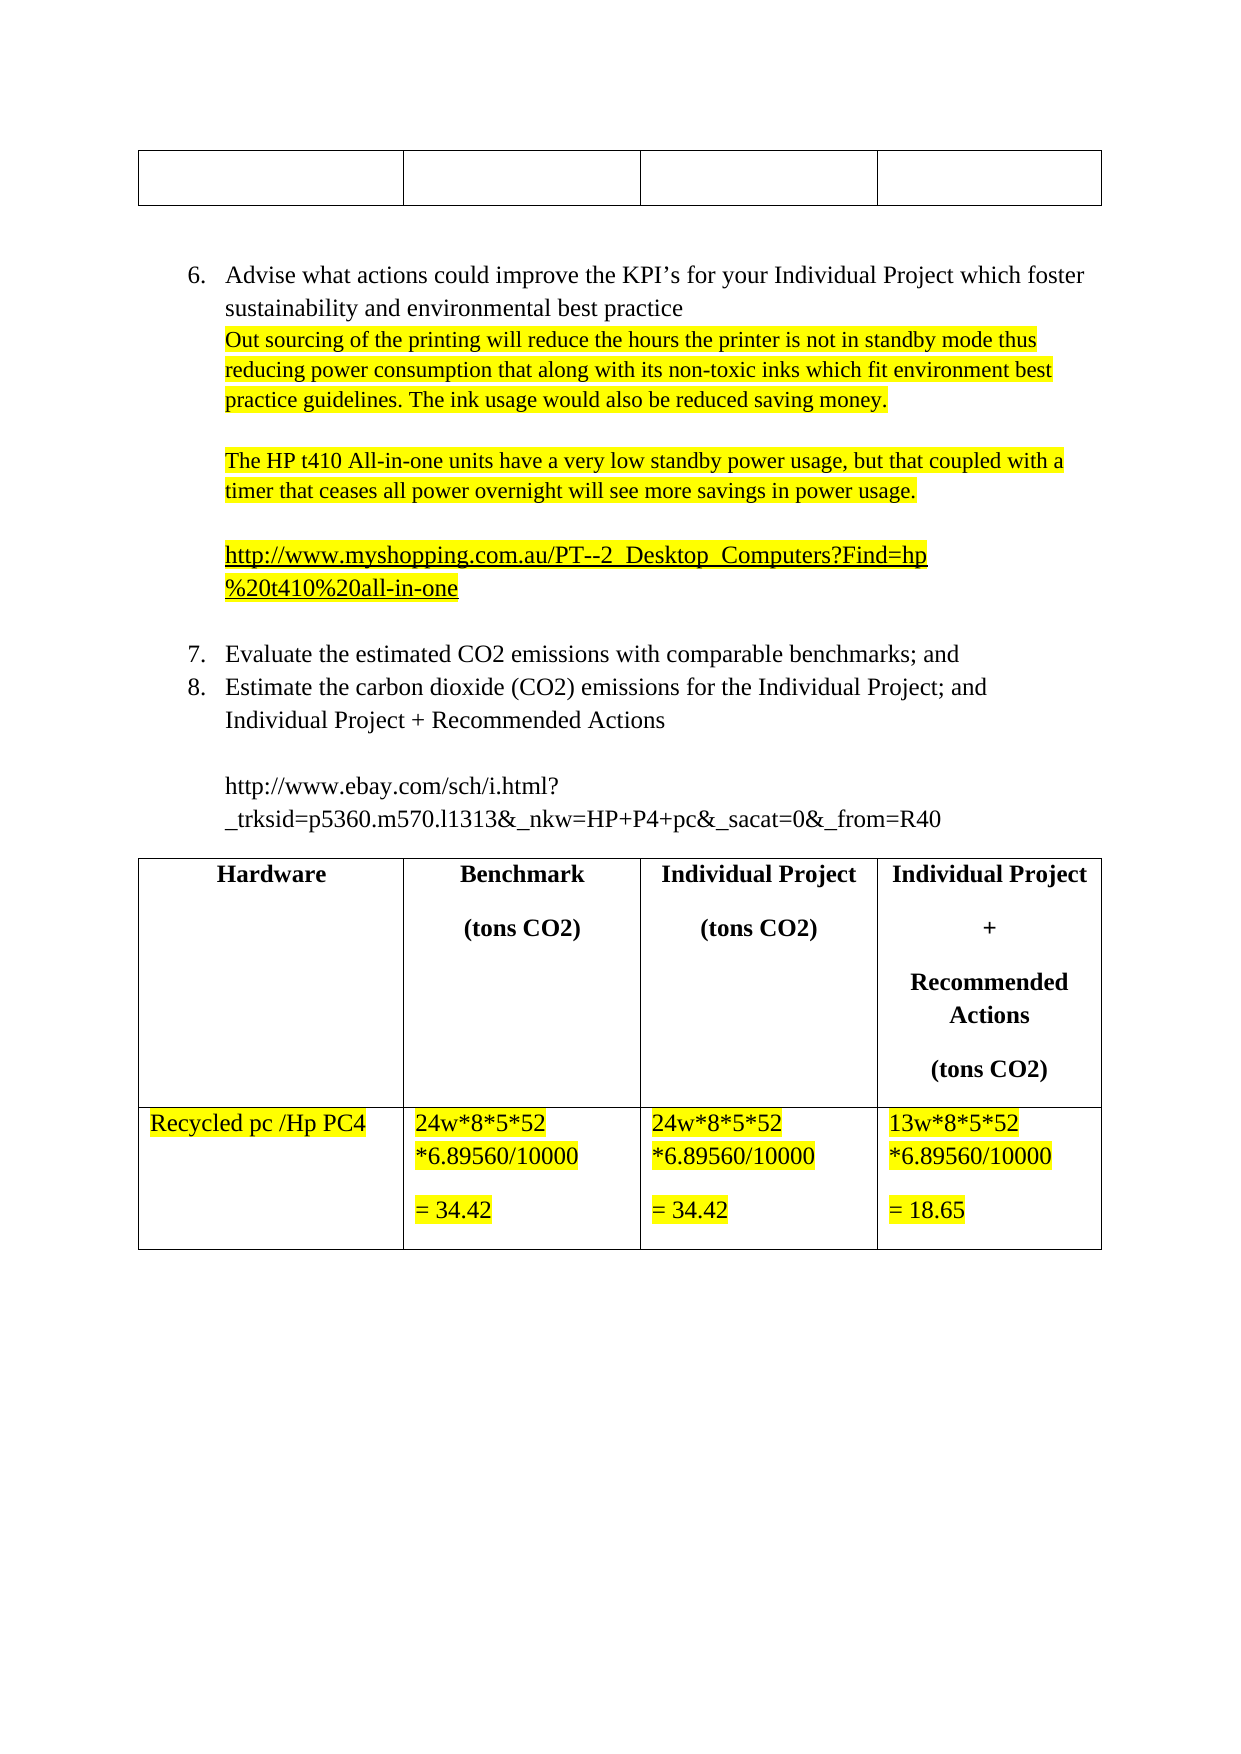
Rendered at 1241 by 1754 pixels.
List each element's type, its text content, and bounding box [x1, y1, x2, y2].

table_cell [404, 151, 640, 205]
list http://www.myshopping.com.au/PT--2_Desktop_Computers?Find=hp%20t410%20all-in-one [225, 540, 1090, 602]
list Out sourcing of the printing will reduce the hours the printer is not in standby mode thus reducing power consumption that along with its non-toxic inks which fit environment best practice guidelines. The ink usage would also be reduced saving money. [225, 326, 1090, 413]
table_cell [878, 151, 1101, 205]
list Estimate the carbon dioxide (CO2) emissions for the Individual Project; and Individual Project + Recommended Actions [187, 672, 1090, 734]
table_cell 13w*8*5*52 *6.89560/10000 = 18.65 [878, 1108, 1101, 1248]
table_header Individual Project + Recommended Actions (tons CO2) [878, 859, 1101, 1107]
table_cell [641, 151, 877, 205]
table_cell [139, 151, 403, 205]
table_cell 24w*8*5*52 *6.89560/10000 = 34.42 [641, 1108, 877, 1248]
table_header Individual Project (tons CO2) [641, 859, 877, 1107]
table_header Benchmark (tons CO2) [404, 859, 640, 1107]
list Evaluate the estimated CO2 emissions with comparable benchmarks; and [187, 639, 1090, 668]
table_header Hardware [139, 859, 403, 1107]
table_cell Recycled pc /Hp PC4 [139, 1108, 403, 1248]
list http://www.ebay.com/sch/i.html?_trksid=p5360.m570.l1313&_nkw=HP+P4+pc&_sacat=0&_from=R40 [225, 771, 1090, 833]
table_cell 24w*8*5*52 *6.89560/10000 = 34.42 [404, 1108, 640, 1248]
list The HP t410 All-in-one units have a very low standby power usage, but that coupled with a timer that ceases all power overnight will see more savings in power usage. [225, 447, 1090, 503]
list Advise what actions could improve the KPI’s for your Individual Project which foster sustainability and environmental best practice [187, 260, 1090, 322]
